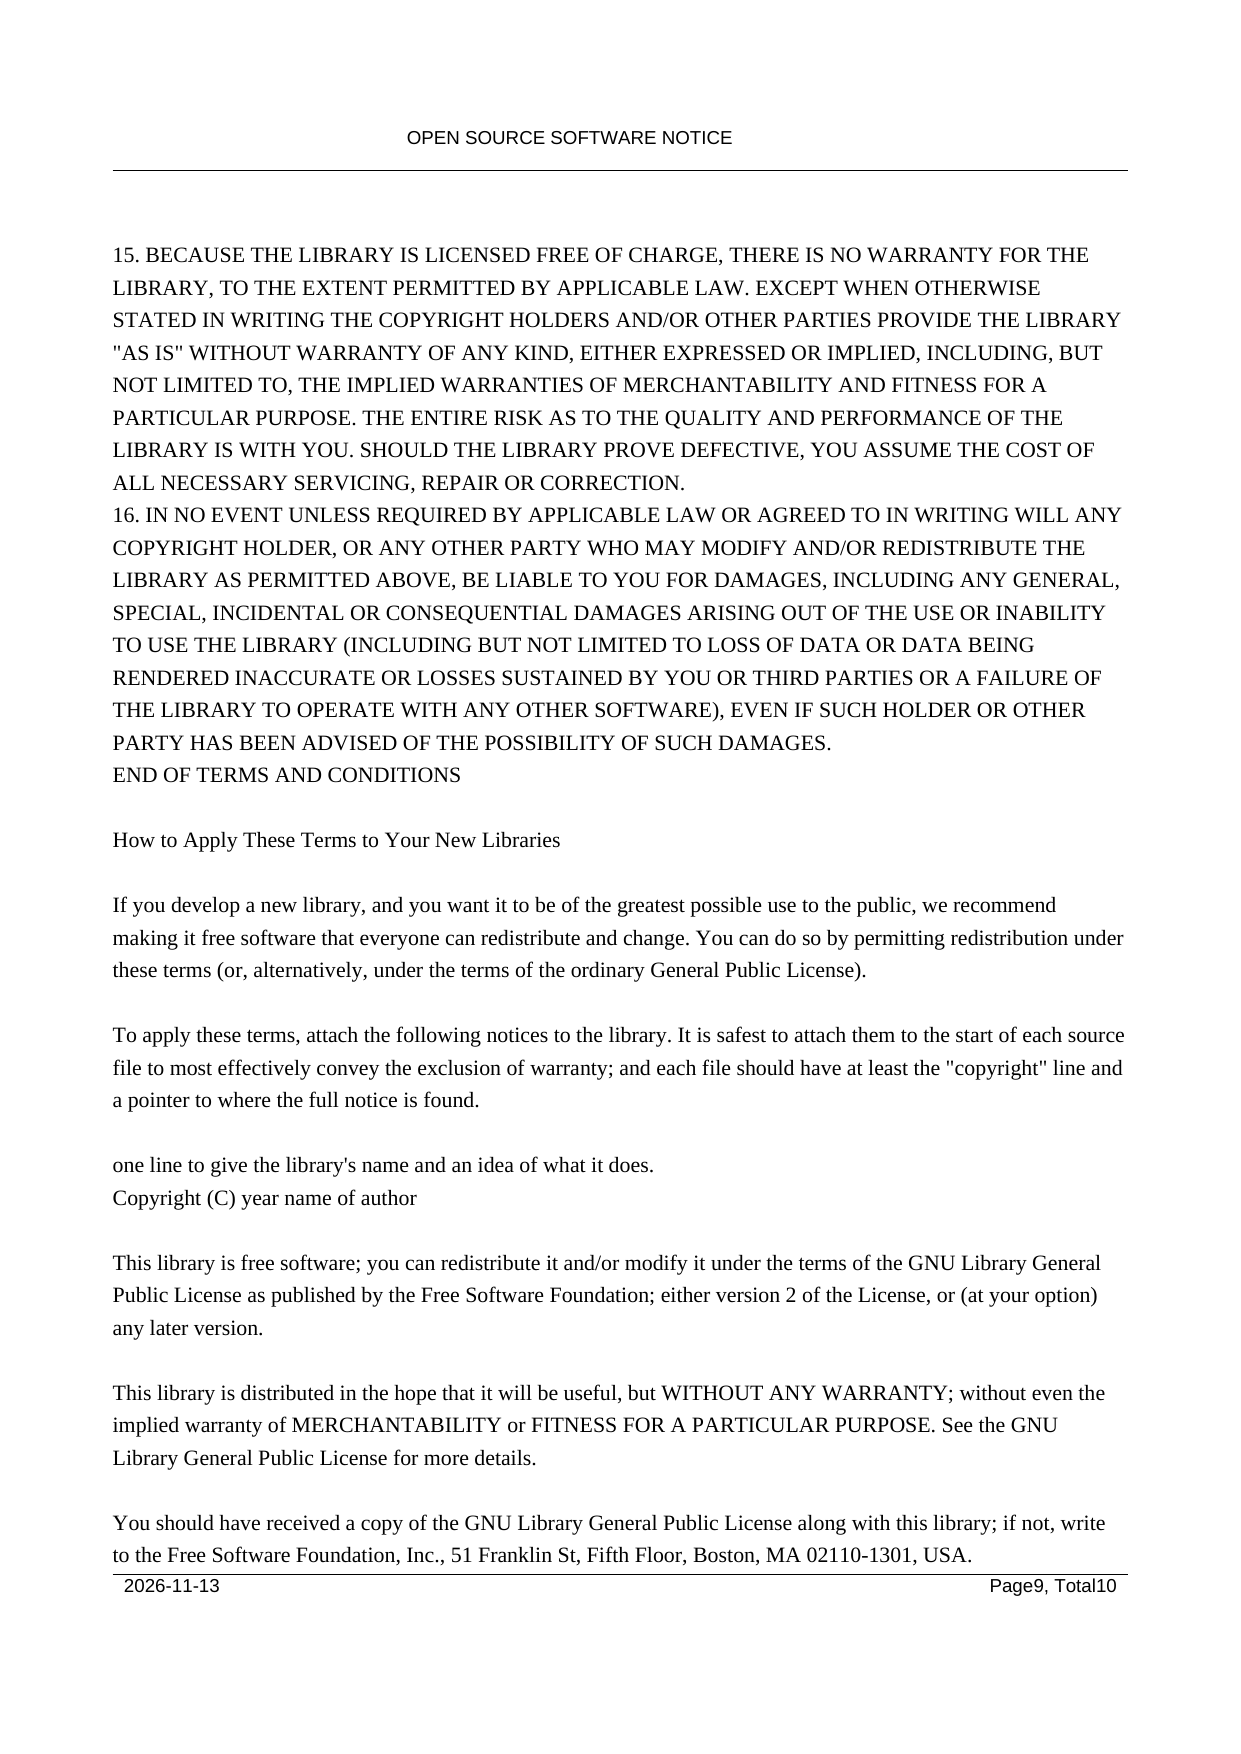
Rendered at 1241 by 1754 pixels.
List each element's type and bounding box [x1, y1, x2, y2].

text [112, 206, 1128, 1571]
